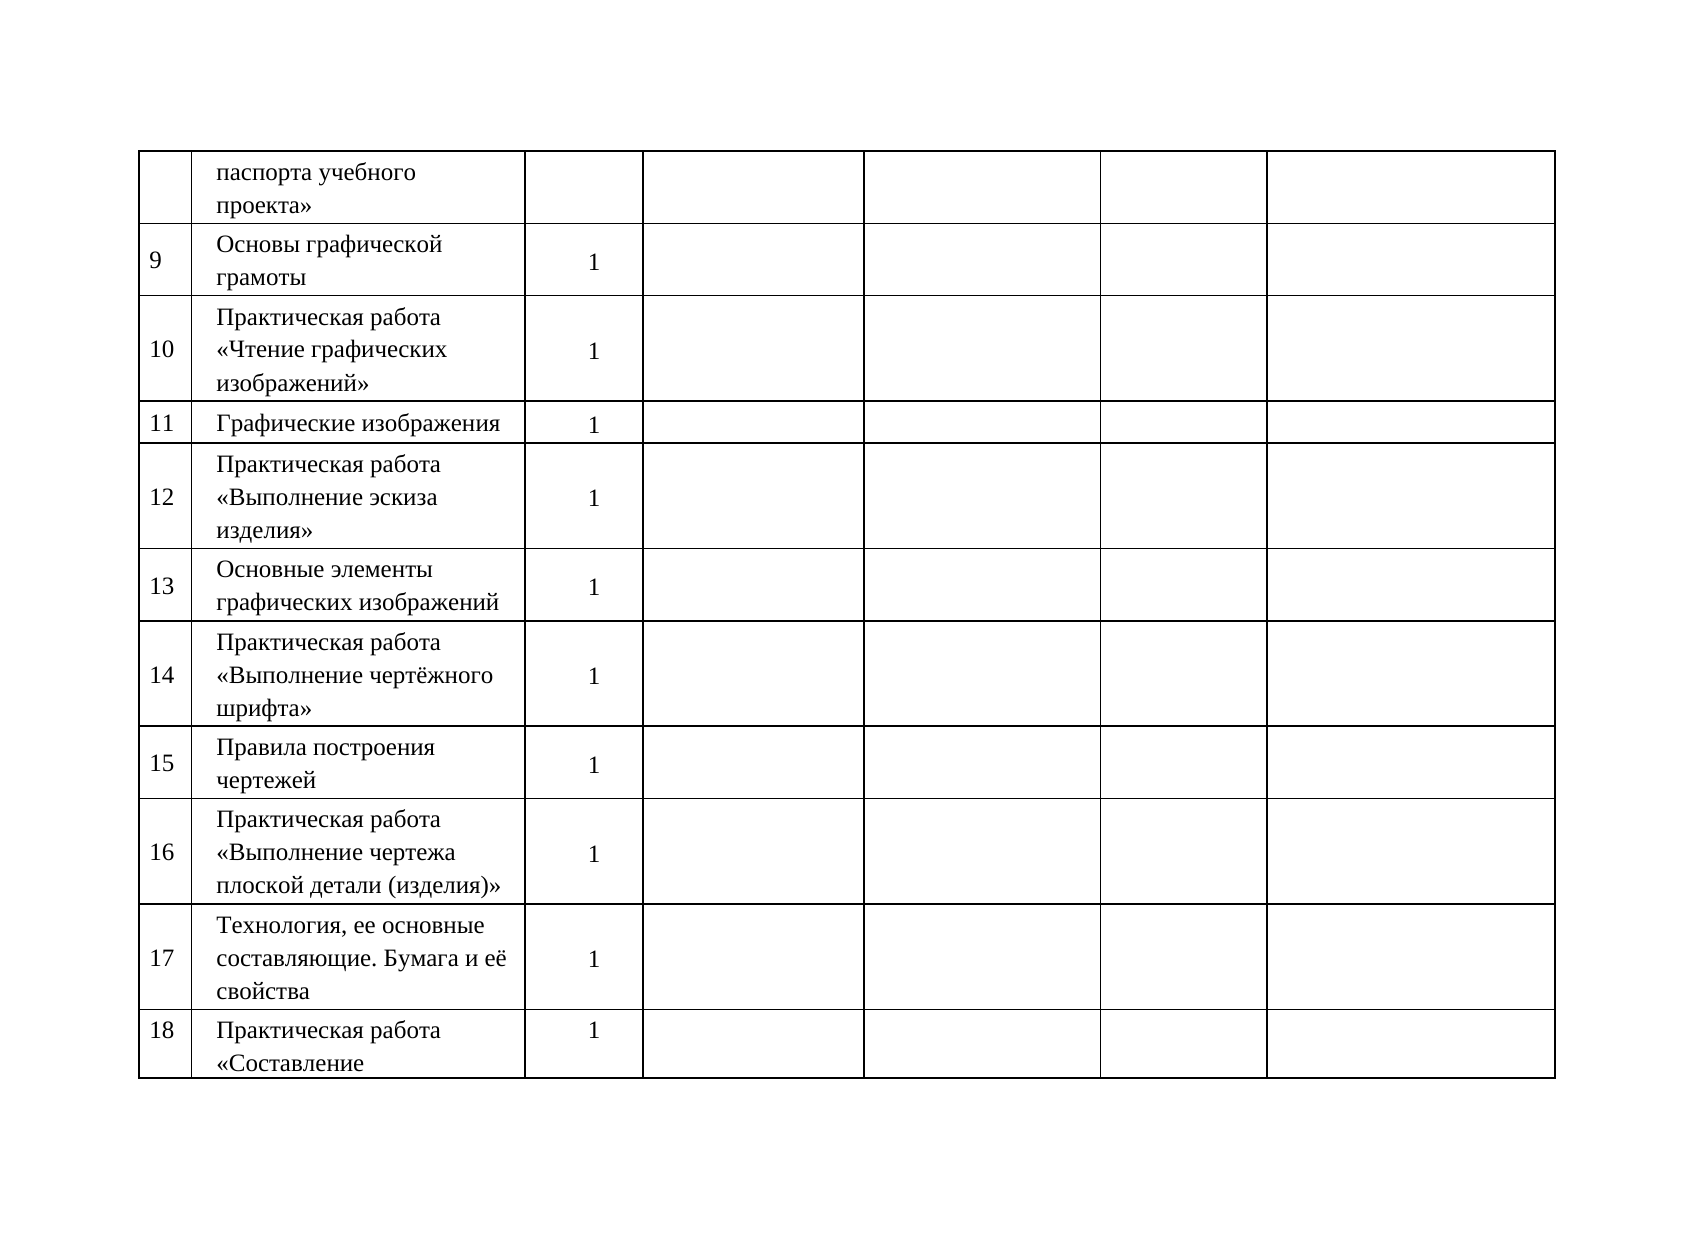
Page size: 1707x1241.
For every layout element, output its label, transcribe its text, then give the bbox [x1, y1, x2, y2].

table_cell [192, 152, 524, 222]
table_cell [865, 549, 1100, 620]
table_cell 1 [526, 799, 642, 903]
table_cell [1268, 224, 1554, 295]
table_cell [1101, 727, 1266, 798]
table_cell [644, 296, 863, 400]
table_cell 16 [140, 799, 191, 903]
table_cell [1268, 727, 1554, 798]
table_cell Практическая работа «Выполнение чертёжного шрифта» [192, 622, 524, 725]
table_cell [1101, 152, 1266, 222]
table_cell 13 [140, 549, 191, 620]
table_cell [644, 905, 863, 1008]
table_cell 1 [526, 905, 642, 1008]
table_cell [865, 296, 1100, 400]
table_cell [1101, 905, 1266, 1008]
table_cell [192, 1010, 524, 1077]
table_cell [644, 622, 863, 725]
table_cell [1268, 296, 1554, 400]
table_cell [1268, 622, 1554, 725]
table_cell [644, 799, 863, 903]
table_cell [1101, 622, 1266, 725]
table_cell [865, 727, 1100, 798]
table_cell [1268, 152, 1554, 222]
table_cell [1101, 444, 1266, 547]
table_cell [1268, 402, 1554, 442]
table_cell [865, 1010, 1100, 1077]
table_cell [1101, 549, 1266, 620]
table_cell 1 [526, 152, 642, 222]
table_cell 12 [140, 444, 191, 547]
table_cell 1 [526, 224, 642, 295]
table_cell Основы графической грамоты [192, 224, 524, 295]
table_cell Графические изображения [192, 402, 524, 442]
table_cell [1268, 549, 1554, 620]
table_cell 14 [140, 622, 191, 725]
table_cell [1268, 905, 1554, 1008]
table_cell [1268, 799, 1554, 903]
table_cell Технология, ее основные составляющие. Бумага и её свойства [192, 905, 524, 1008]
table_cell 1 [526, 402, 642, 442]
table_cell Практическая работа «Выполнение эскиза изделия» [192, 444, 524, 547]
table_cell [865, 152, 1100, 222]
table_cell [644, 402, 863, 442]
table_cell [865, 444, 1100, 547]
table_cell [644, 727, 863, 798]
table_cell 15 [140, 727, 191, 798]
table_cell 11 [140, 402, 191, 442]
table_cell Практическая работа «Выполнение чертежа плоской детали (изделия)» [192, 799, 524, 903]
table_cell 1 [526, 296, 642, 400]
table_cell [1101, 224, 1266, 295]
table_cell [1101, 799, 1266, 903]
table_cell 1 [526, 727, 642, 798]
table_cell [865, 224, 1100, 295]
table_cell [644, 152, 863, 222]
table_cell 1 [526, 444, 642, 547]
table_cell Практическая работа «Чтение графических изображений» [192, 296, 524, 400]
table_cell [644, 1010, 863, 1077]
table_cell 8 [140, 152, 191, 222]
table_cell Правила построения чертежей [192, 727, 524, 798]
table_cell [1101, 1010, 1266, 1077]
table_cell [1101, 296, 1266, 400]
table_cell Основные элементы графических изображений [192, 549, 524, 620]
table_cell 1 [526, 1010, 642, 1077]
table_cell 9 [140, 224, 191, 295]
table_cell [865, 622, 1100, 725]
table_cell [644, 224, 863, 295]
table_cell [644, 549, 863, 620]
table_cell [1101, 402, 1266, 442]
table_cell 18 [140, 1010, 191, 1077]
table_cell [865, 402, 1100, 442]
table_cell [865, 799, 1100, 903]
table_cell [1268, 444, 1554, 547]
table_cell 17 [140, 905, 191, 1008]
table_cell [644, 444, 863, 547]
table_cell 1 [526, 622, 642, 725]
table_cell [865, 905, 1100, 1008]
table_cell [1268, 1010, 1554, 1077]
table_cell 1 [526, 549, 642, 620]
table_cell 10 [140, 296, 191, 400]
